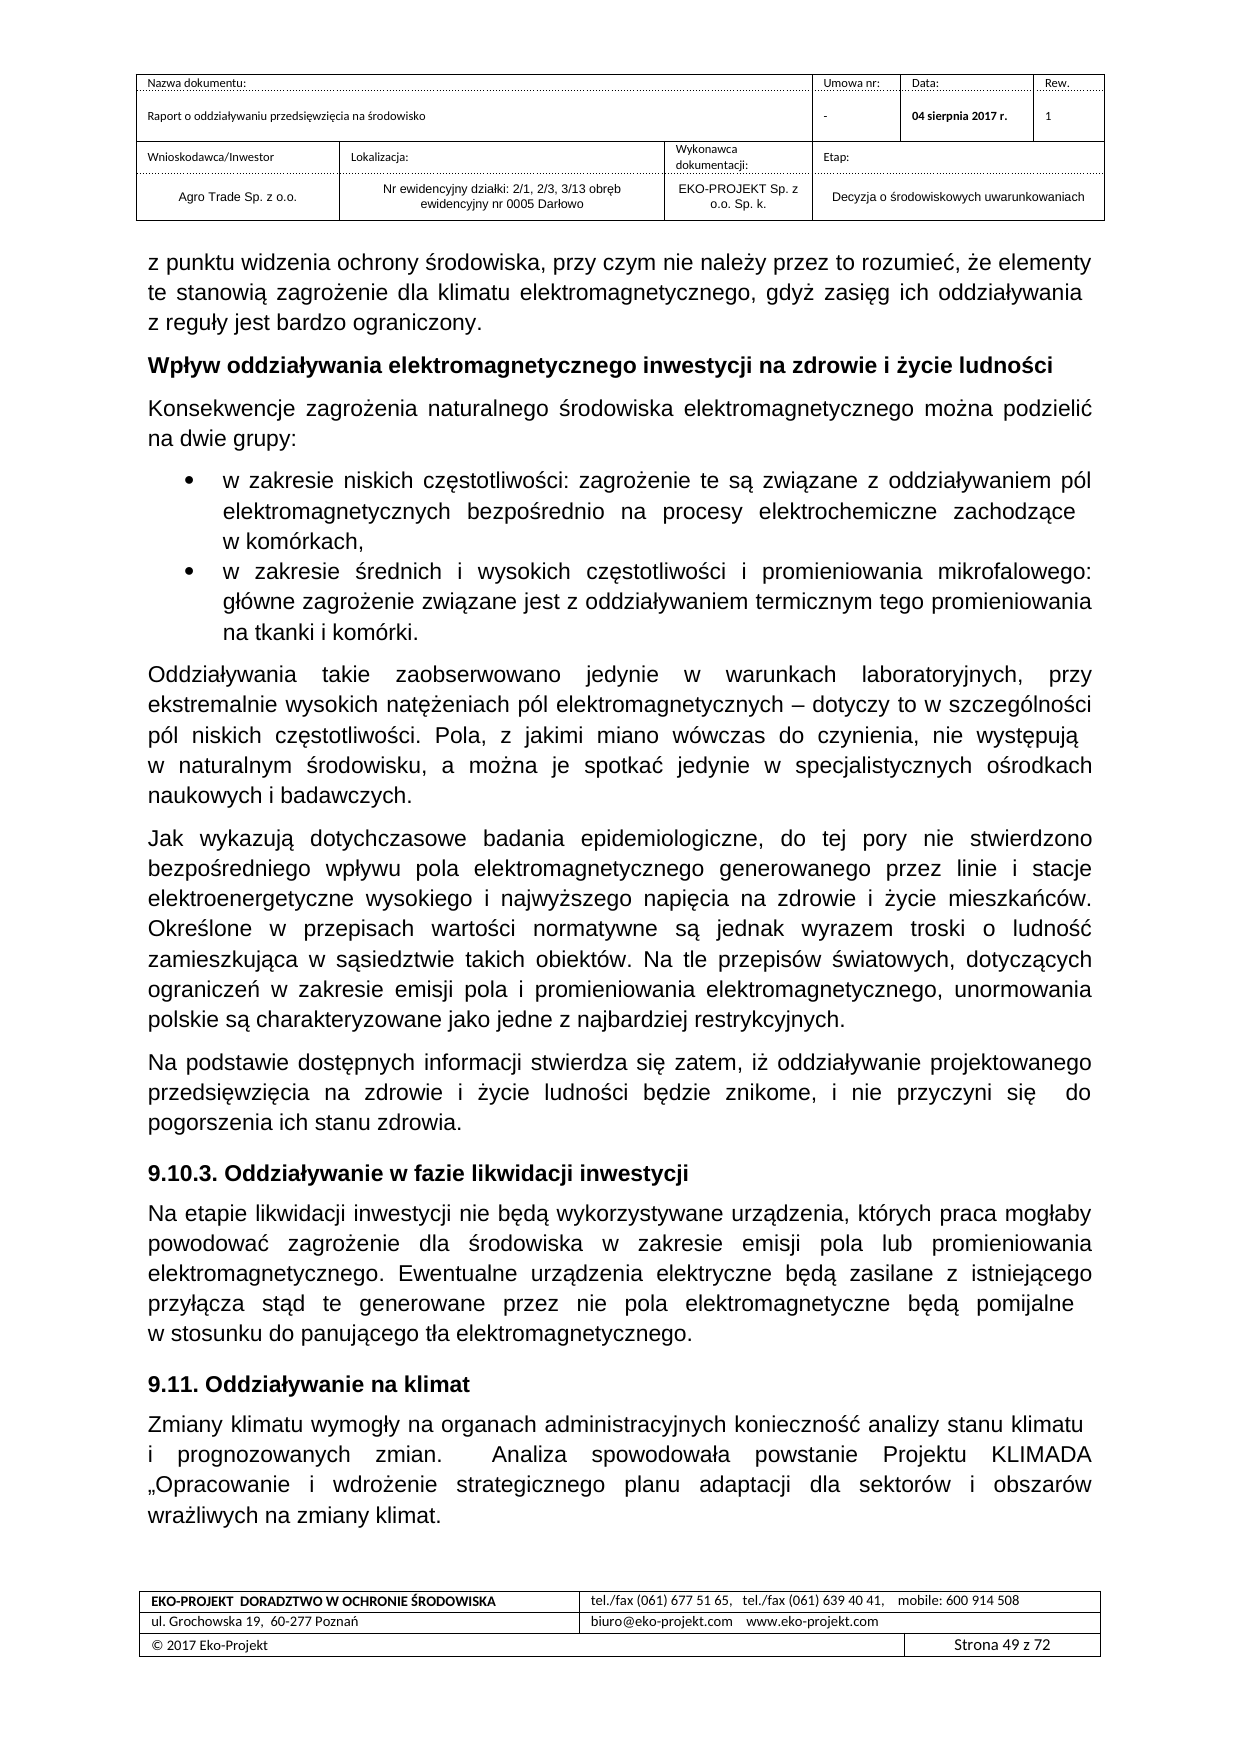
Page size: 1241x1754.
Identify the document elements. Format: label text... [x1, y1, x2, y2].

text Oddziaływania takie zaobserwowano jedynie w warunkach laboratoryjnych, przy ekstremalnie wysokich natężeniach pól elektromagnetycznych – dotyczy to w szczególności pól niskich częstotliwości. Pola, z jakimi miano wówczas do czynienia, nie występują w naturalnym środowisku, a można je spotkać jedynie w specjalistycznych ośrodkach naukowych i badawczych. [148, 661, 1093, 808]
subtitle 9.11. Oddziaływanie na klimat [148, 1371, 1093, 1398]
list w zakresie niskich częstotliwości: zagrożenie te są związane z oddziaływaniem pól elektromagnetycznych bezpośrednio na procesy elektrochemiczne zachodzące w komórkach, [185, 467, 1093, 554]
text Zmiany klimatu wymogły na organach administracyjnych konieczność analizy stanu klimatu i prognozowanych zmian. Analiza spowodowała powstanie Projektu KLIMADA „Opracowanie i wdrożenie strategicznego planu adaptacji dla sektorów i obszarów wrażliwych na zmiany klimat. [148, 1411, 1093, 1528]
text Na podstawie dostępnych informacji stwierdza się zatem, iż oddziaływanie projektowanego przedsięwzięcia na zdrowie i życie ludności będzie znikome, i nie przyczyni się do pogorszenia ich stanu zdrowia. [148, 1049, 1093, 1135]
text Wpływ oddziaływania elektromagnetycznego inwestycji na zdrowie i życie ludności [148, 352, 1093, 378]
list w zakresie średnich i wysokich częstotliwości i promieniowania mikrofalowego: główne zagrożenie związane jest z oddziaływaniem termicznym tego promieniowania na tkanki i komórki. [185, 558, 1093, 645]
text Jak wykazują dotychczasowe badania epidemiologiczne, do tej pory nie stwierdzono bezpośredniego wpływu pola elektromagnetycznego generowanego przez linie i stacje elektroenergetyczne wysokiego i najwyższego napięcia na zdrowie i życie mieszkańców. Określone w przepisach wartości normatywne są jednak wyrazem troski o ludność zamieszkująca w sąsiedztwie takich obiektów. Na tle przepisów światowych, dotyczących ograniczeń w zakresie emisji pola i promieniowania elektromagnetycznego, unormowania polskie są charakteryzowane jako jedne z najbardziej restrykcyjnych. [148, 825, 1093, 1032]
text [148, 249, 1093, 335]
text Na etapie likwidacji inwestycji nie będą wykorzystywane urządzenia, których praca mogłaby powodować zagrożenie dla środowiska w zakresie emisji pola lub promieniowania elektromagnetycznego. Ewentualne urządzenia elektryczne będą zasilane z istniejącego przyłącza stąd te generowane przez nie pola elektromagnetyczne będą pomijalne w stosunku do panującego tła elektromagnetycznego. [148, 1199, 1093, 1347]
subtitle 9.10.3. Oddziaływanie w fazie likwidacji inwestycji [148, 1160, 1093, 1186]
text Konsekwencje zagrożenia naturalnego środowiska elektromagnetycznego można podzielić na dwie grupy: [148, 394, 1093, 451]
